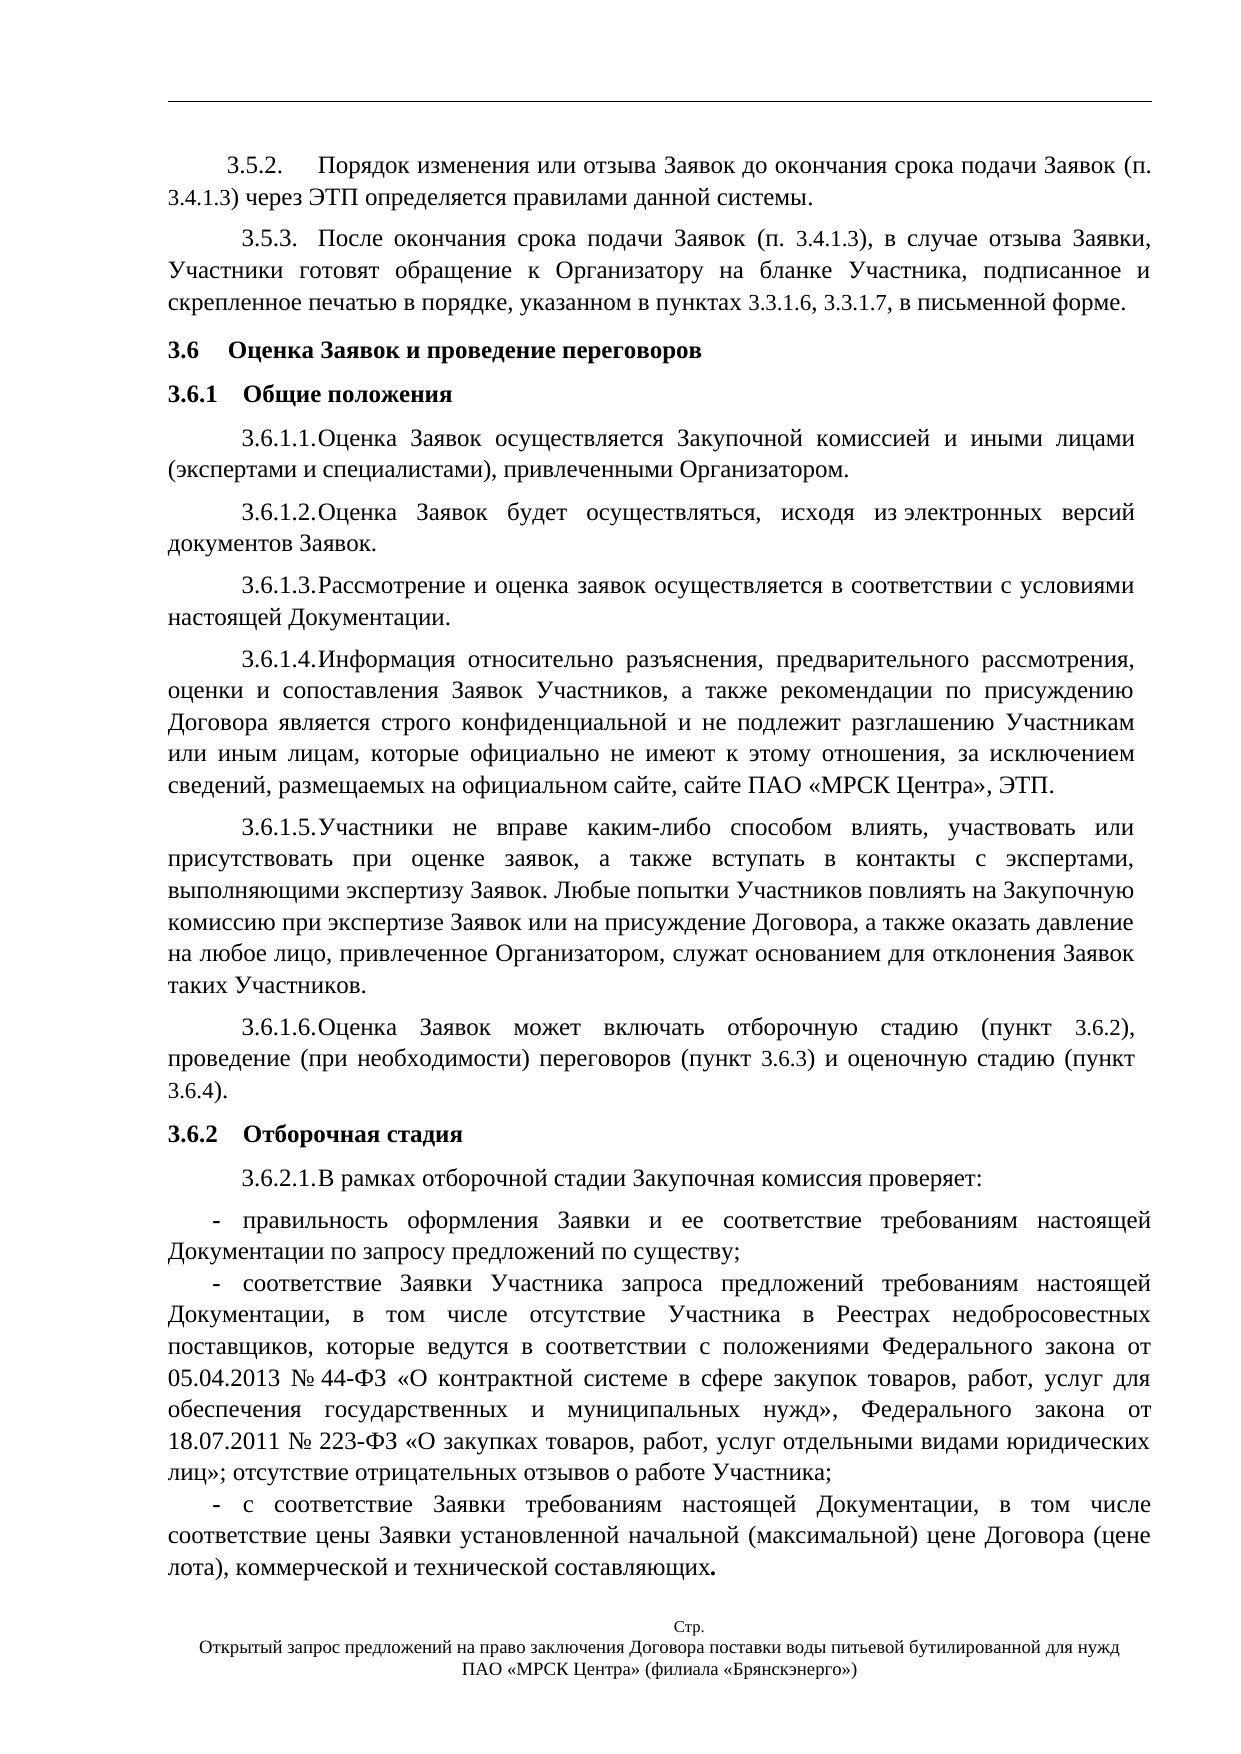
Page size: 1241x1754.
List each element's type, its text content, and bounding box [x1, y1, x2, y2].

list правильность оформления Заявки и ее соответствие требованиям настоящей Документации по запросу предложений по существу; [168, 1205, 1152, 1265]
list После окончания срока подачи Заявок (п. 3.4.1.3), в случае отзыва Заявки, Участники готовят обращение к Организатору на бланке Участника, подписанное и скрепленное печатью в порядке, указанном в пунктах 3.3.1.6, 3.3.1.7, в письменной форме. [168, 223, 1152, 315]
list с соответствие Заявки требованиям настоящей Документации, в том числе соответствие цены Заявки установленной начальной (максимальной) цене Договора (цене лота), коммерческой и технической составляющих. [168, 1489, 1152, 1581]
list Оценка Заявок может включать отборочную стадию (пункт 3.6.2), проведение (при необходимости) переговоров (пункт 3.6.3) и оценочную стадию (пункт 3.6.4). [168, 1012, 1135, 1103]
subtitle Отборочная стадия [168, 1119, 1152, 1148]
list Информация относительно разъяснения, предварительного рассмотрения, оценки и сопоставления Заявок Участников, а также рекомендации по присуждению Договора является строго конфиденциальной и не подлежит разглашению Участникам или иным лицам, которые официально не имеют к этому отношения, за исключением сведений, размещаемых на официальном сайте, сайте ПАО «МРСК Центра», ЭТП. [168, 644, 1135, 799]
list соответствие Заявки Участника запроса предложений требованиям настоящей Документации, в том числе отсутствие Участника в Реестрах недобросовестных поставщиков, которые ведутся в соответствии с положениями Федерального закона от 05.04.2013 № 44-ФЗ «О контрактной системе в сфере закупок товаров, работ, услуг для обеспечения государственных и муниципальных нужд», Федерального закона от 18.07.2011 № 223-ФЗ «О закупках товаров, работ, услуг отдельными видами юридических лиц»; отсутствие отрицательных отзывов о работе Участника; [168, 1268, 1152, 1486]
list Порядок изменения или отзыва Заявок до окончания срока подачи Заявок (п. 3.4.1.3) через ЭТП определяется правилами данной системы. [168, 150, 1152, 210]
list Оценка Заявок осуществляется Закупочной комиссией и иными лицами (экспертами и специалистами), привлеченными Организатором. [168, 423, 1135, 483]
subtitle Оценка Заявок и проведение переговоров [168, 335, 1152, 364]
list Оценка Заявок будет осуществляться, исходя из электронных версий документов Заявок. [168, 497, 1135, 557]
list Участники не вправе каким-либо способом влиять, участвовать или присутствовать при оценке заявок, а также вступать в контакты с экспертами, выполняющими экспертизу Заявок. Любые попытки Участников повлиять на Закупочную комиссию при экспертизе Заявок или на присуждение Договора, а также оказать давление на любое лицо, привлеченное Организатором, служат основанием для отклонения Заявок таких Участников. [168, 812, 1135, 998]
list Рассмотрение и оценка заявок осуществляется в соответствии с условиями настоящей Документации. [168, 570, 1135, 630]
list В рамках отборочной стадии Закупочная комиссия проверяет: [168, 1163, 1135, 1192]
subtitle Общие положения [168, 379, 1152, 408]
